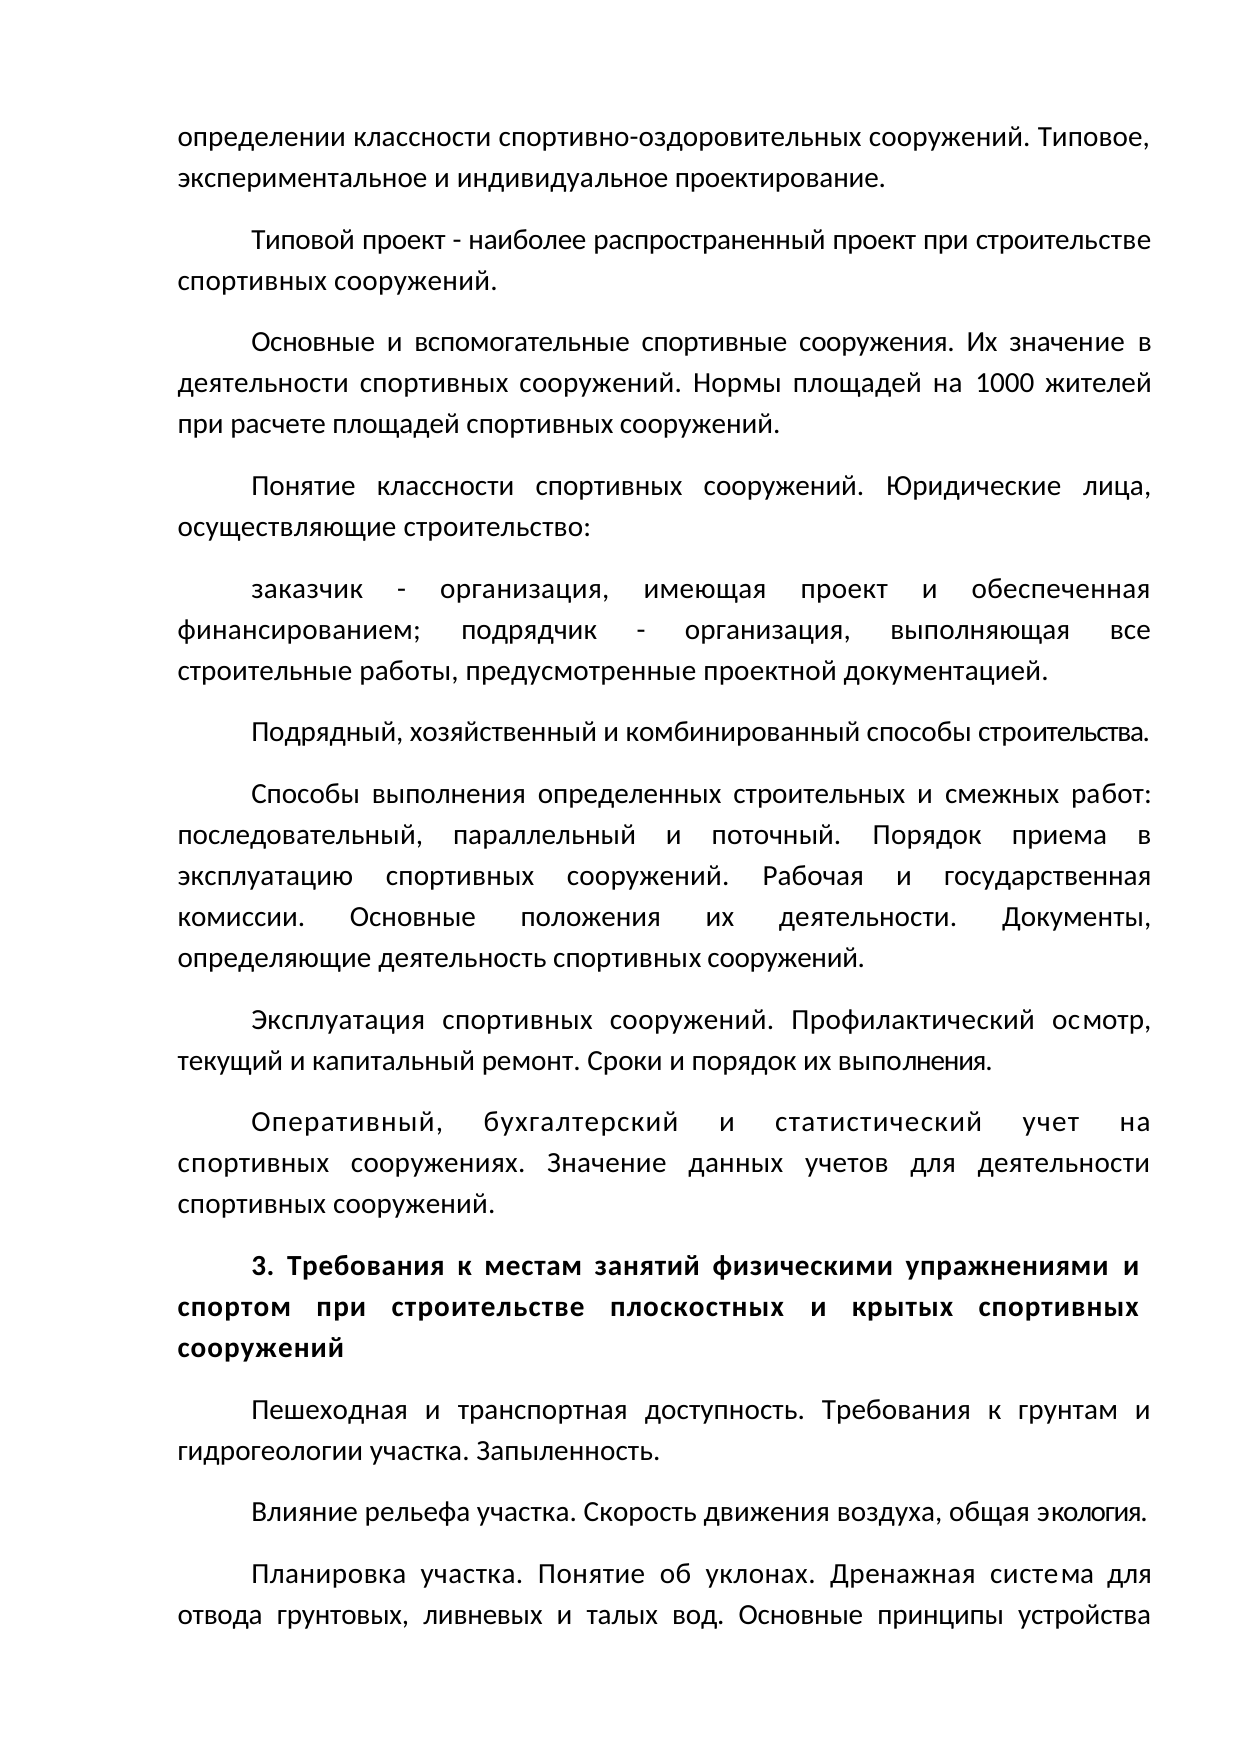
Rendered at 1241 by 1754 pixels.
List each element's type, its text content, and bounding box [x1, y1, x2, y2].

text Основные и вспомогательные спортивные сооружения. Их значение в деятельности спортивных сооружений. Нормы площадей на 1000 жителей при расчете площадей спортивных сооружений. [177, 323, 1152, 441]
text Понятие классности спортивных сооружений. Юридические лица, осуществляющие строительство: [177, 467, 1152, 544]
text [177, 1555, 1152, 1632]
text 3. Требования к местам занятий физическими упражнениями и спортом при строительстве плоскостных и крытых спортивных сооружений [177, 1247, 1139, 1365]
text Пешеходная и транспортная доступность. Требования к грунтам и гидрогеологии участка. Запыленность. [177, 1391, 1152, 1467]
text Способы выполнения определенных строительных и смежных работ: последовательный, параллельный и поточный. Порядок приема в эксплуатацию спортивных сооружений. Рабочая и государственная комиссии. Основные положения их деятельности. Документы, определяющие деятельность спортивных сооружений. [177, 775, 1152, 975]
text заказчик - организация, имеющая проект и обеспеченная финансированием; подрядчик - организация, выполняющая все строительные работы, предусмотренные проектной документацией. [177, 570, 1152, 687]
text Типовой проект - наиболее распространенный проект при строительстве спортивных сооружений. [177, 221, 1151, 297]
text Подрядный, хозяйственный и комбинированный способы строительства. [177, 713, 1152, 749]
text Оперативный, бухгалтерский и статистический учет на спортивных сооружениях. Значение данных учетов для деятельности спортивных сооружений. [177, 1103, 1152, 1221]
text Влияние рельефа участка. Скорость движения воздуха, общая экология. [177, 1493, 1152, 1529]
text Эксплуатация спортивных сооружений. Профилактический осмотр, текущий и капитальный ремонт. Сроки и порядок их выполнения. [177, 1001, 1151, 1077]
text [177, 118, 1151, 195]
